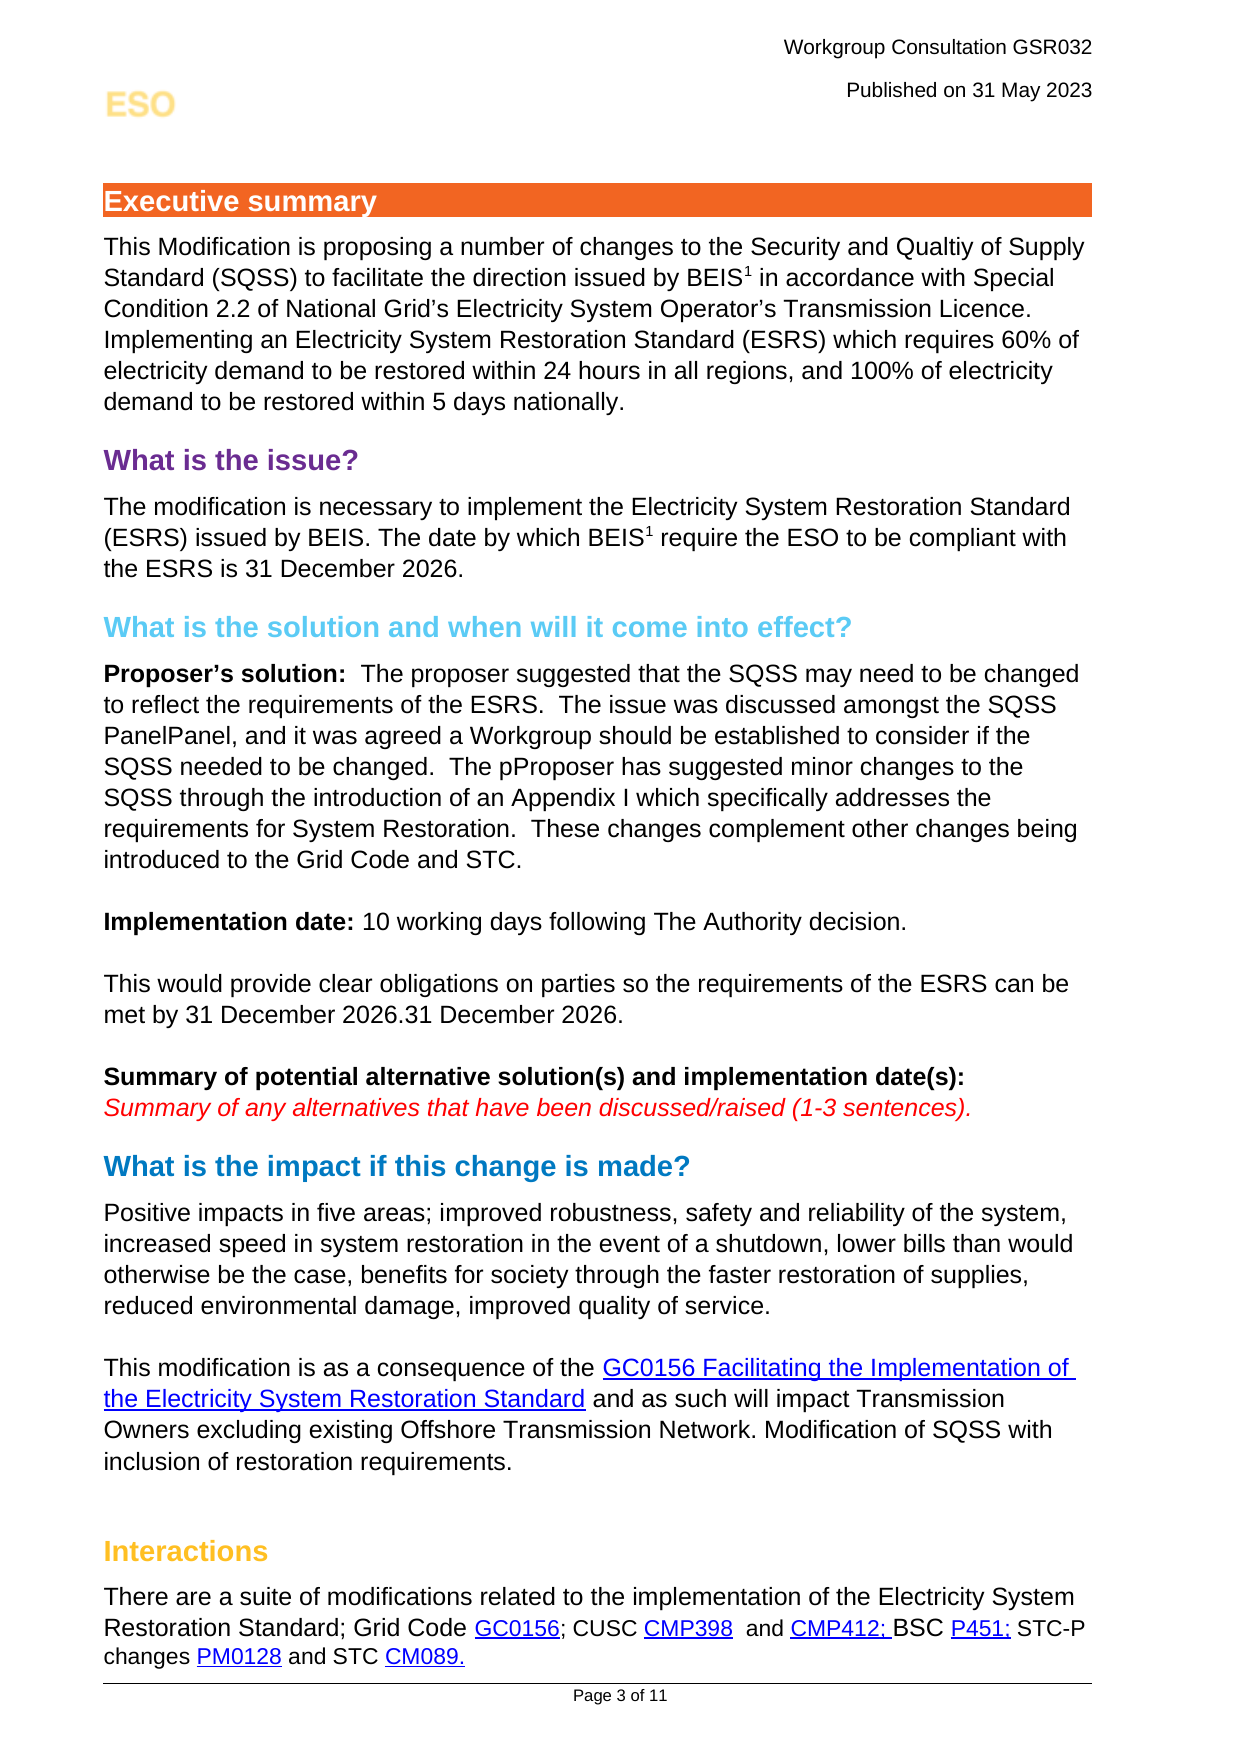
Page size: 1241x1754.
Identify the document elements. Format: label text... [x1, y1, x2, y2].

subtitle Executive summary [103, 183, 1092, 217]
text Proposer’s solution: [103, 659, 1092, 874]
text Interactions [103, 1533, 1092, 1567]
text Implementation date: [103, 907, 1092, 936]
picture [103, 79, 181, 125]
text What is the issue? [103, 443, 1092, 477]
text The modification is necessary to implement the Electricity System Restoration Standard (ESRS) issued by BEIS. The date by which BEIS require the ESO to be compliant with the ESRS is 31 December 2026. [103, 492, 1092, 583]
text This Modification is proposing a number of changes to the SQSS to facilitate the direction issued by BEIS in accordance with Special Condition 2.2 of National Grid’s Electricity System Operator’s Transmission Licence. Implementing an Electricity System Restoration Standard (ESRS) which requires 60% of electricity demand to be restored within 24 hours in all regions, and 100% of electricity demand to be restored within 5 days nationally. [103, 232, 1092, 416]
text There are a suite of modifications related to the implementation of the Electricity System Restoration Standard; Grid Code GC0156; CUSC CMP398 and CMP412; BSC P451; STC-P changes PM0128 and STC CM089. [103, 1582, 1092, 1669]
text What is the solution and when will it come into effect? [103, 610, 1092, 644]
text What is the impact if this change is made? [103, 1149, 1092, 1183]
